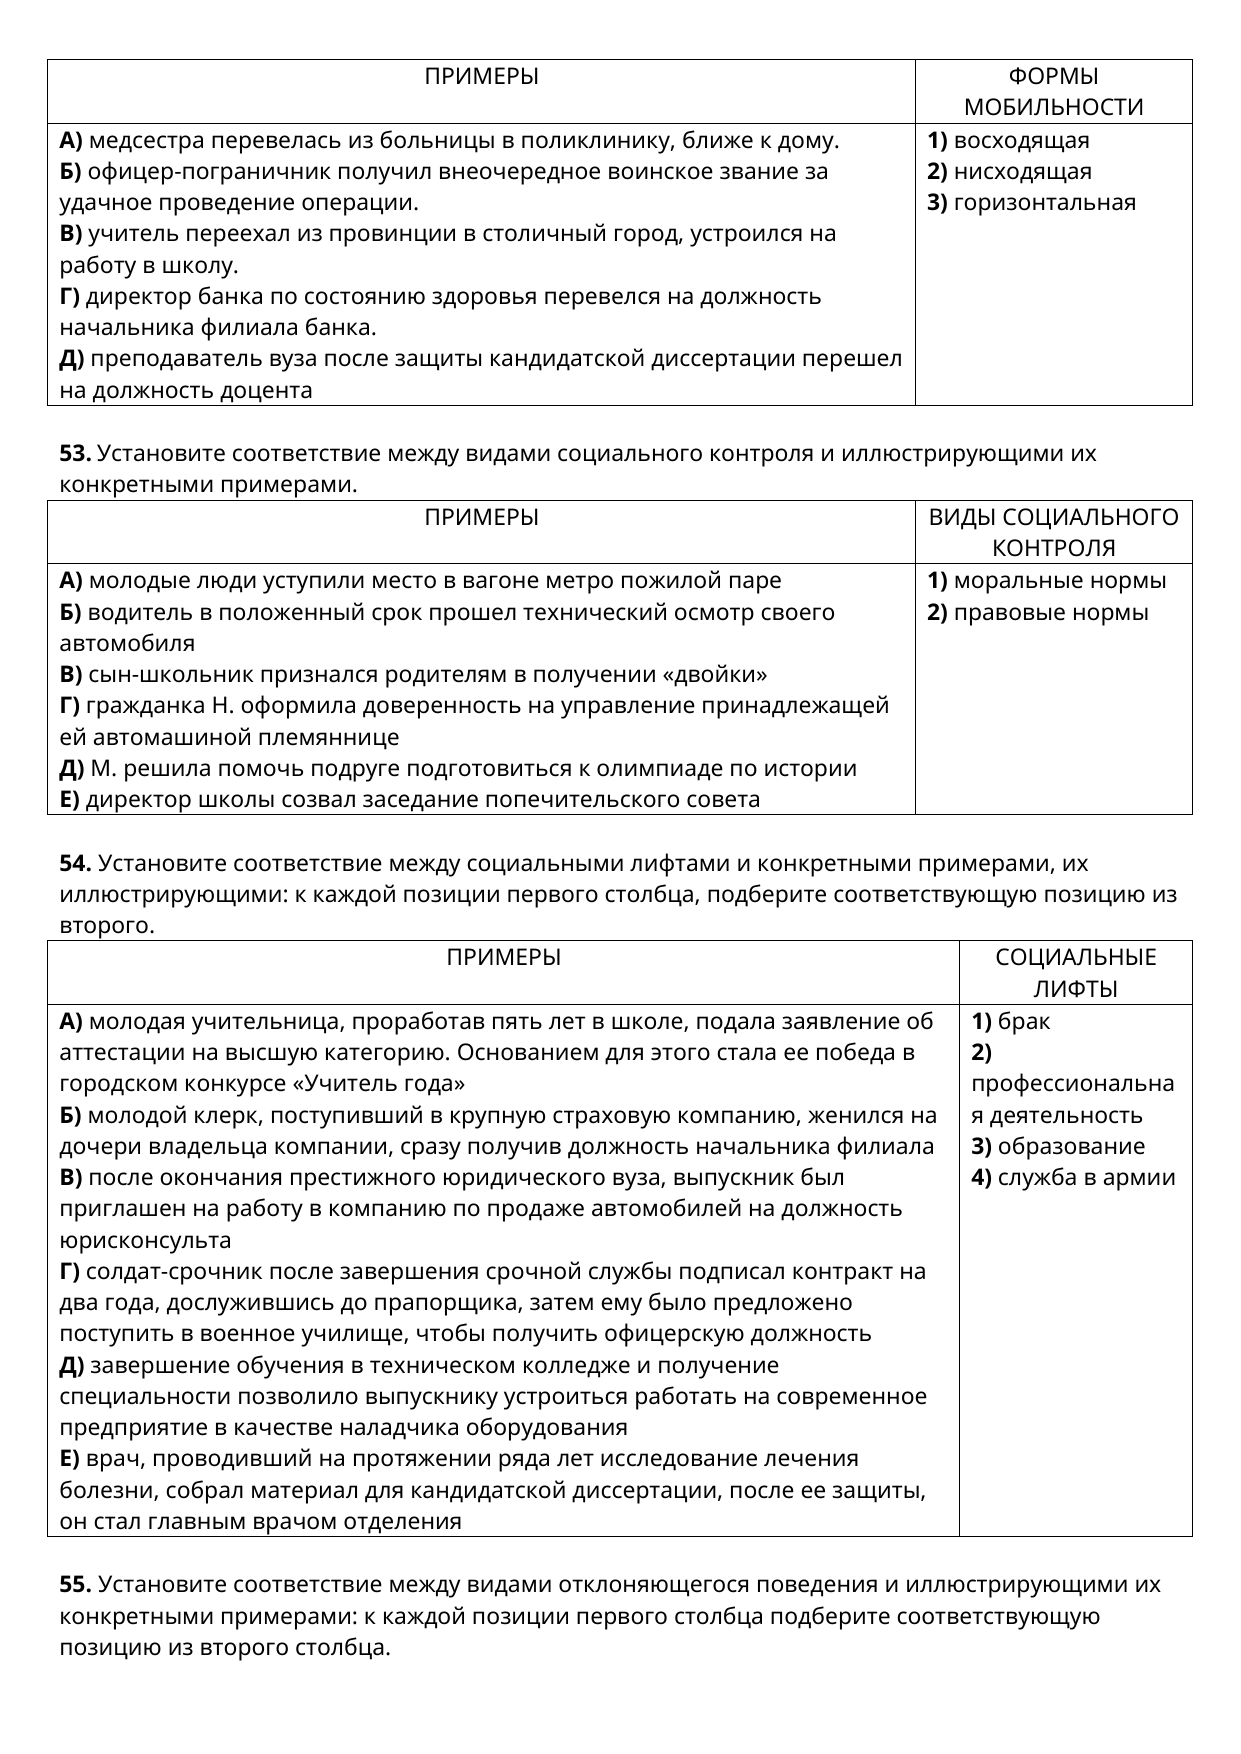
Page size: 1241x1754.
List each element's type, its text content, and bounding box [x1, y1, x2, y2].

table_cell 1) моральные нормы 2) правовые нормы [916, 564, 1192, 814]
text 55. Установите соответствие между видами отклоняющегося поведения и иллюстрирующими их конкретными примерами: к каждой позиции первого столбца подберите соответствующую позицию из второго столбца. [59, 1568, 1181, 1662]
table_cell А) молодая учительница, проработав пять лет в школе, подала заявление об аттестации на высшую категорию. Основанием для этого стала ее победа в городском конкурсе «Учитель года» Б) молодой клерк, поступивший в крупную страховую компанию, женился на дочери владельца компании, сразу получив должность начальника филиала В) после окончания престижного юридического вуза, выпускник был приглашен на работу в компанию по продаже автомобилей на должность юрисконсульта Г) солдат-срочник после завершения срочной службы подписал контракт на два года, дослужившись до прапорщика, затем ему было предложено поступить в военное училище, чтобы получить офицерскую должность Д) завершение обучения в техническом колледже и получение специальности позволило выпускнику устроиться работать на современное предприятие в качестве наладчика оборудования Е) врач, проводивший на протяжении ряда лет исследование лечения болезни, собрал материал для кандидатской диссертации, после ее защиты, он стал главным врачом отделения [48, 1005, 959, 1536]
text 53. Установите соответствие между видами социального контроля и иллюстрирующими их конкретными примерами. [59, 437, 1181, 500]
table_cell 1) восходящая 2) нисходящая 3) горизонтальная [916, 124, 1192, 405]
table_header ПРИМЕРЫ [48, 501, 915, 563]
table_header СОЦИАЛЬНЫЕ ЛИФТЫ [960, 941, 1192, 1004]
table_cell A) медсестра перевелась из больницы в поликлинику, ближе к дому. Б) офицер-пограничник получил внеочередное воинское звание за удачное проведение операции. B) учитель переехал из провинции в столичный город, устроился на работу в школу. Г) директор банка по состоянию здоровья перевелся на должность начальника филиала банка. Д) преподаватель вуза после защиты кандидатской диссертации перешел на должность доцента [48, 124, 915, 405]
table_header ФОРМЫ МОБИЛЬНОСТИ [916, 60, 1192, 123]
text 54. Установите соответствие между социальными лифтами и конкретными примерами, их иллюстрирующими: к каждой позиции первого столбца, подберите соответствующую позицию из второго. [59, 847, 1181, 940]
table_cell 1) брак 2) профессиональная деятельность 3) образование 4) служба в армии [960, 1005, 1192, 1536]
table_header ПРИМЕРЫ [48, 941, 959, 1004]
table_cell A) молодые люди уступили место в вагоне метро пожилой паре Б) водитель в положенный срок прошел технический осмотр своего автомобиля B) сын-школьник признался родителям в получении «двойки» Г) гражданка Н. оформила доверенность на управление принадлежащей ей автомашиной племяннице Д) М. решила помочь подруге подготовиться к олимпиаде по истории Е) директор школы созвал заседание попечительского совета [48, 564, 915, 814]
table_header ВИДЫ СОЦИАЛЬНОГО КОНТРОЛЯ [916, 501, 1192, 563]
table_header ПРИМЕРЫ [48, 60, 915, 123]
